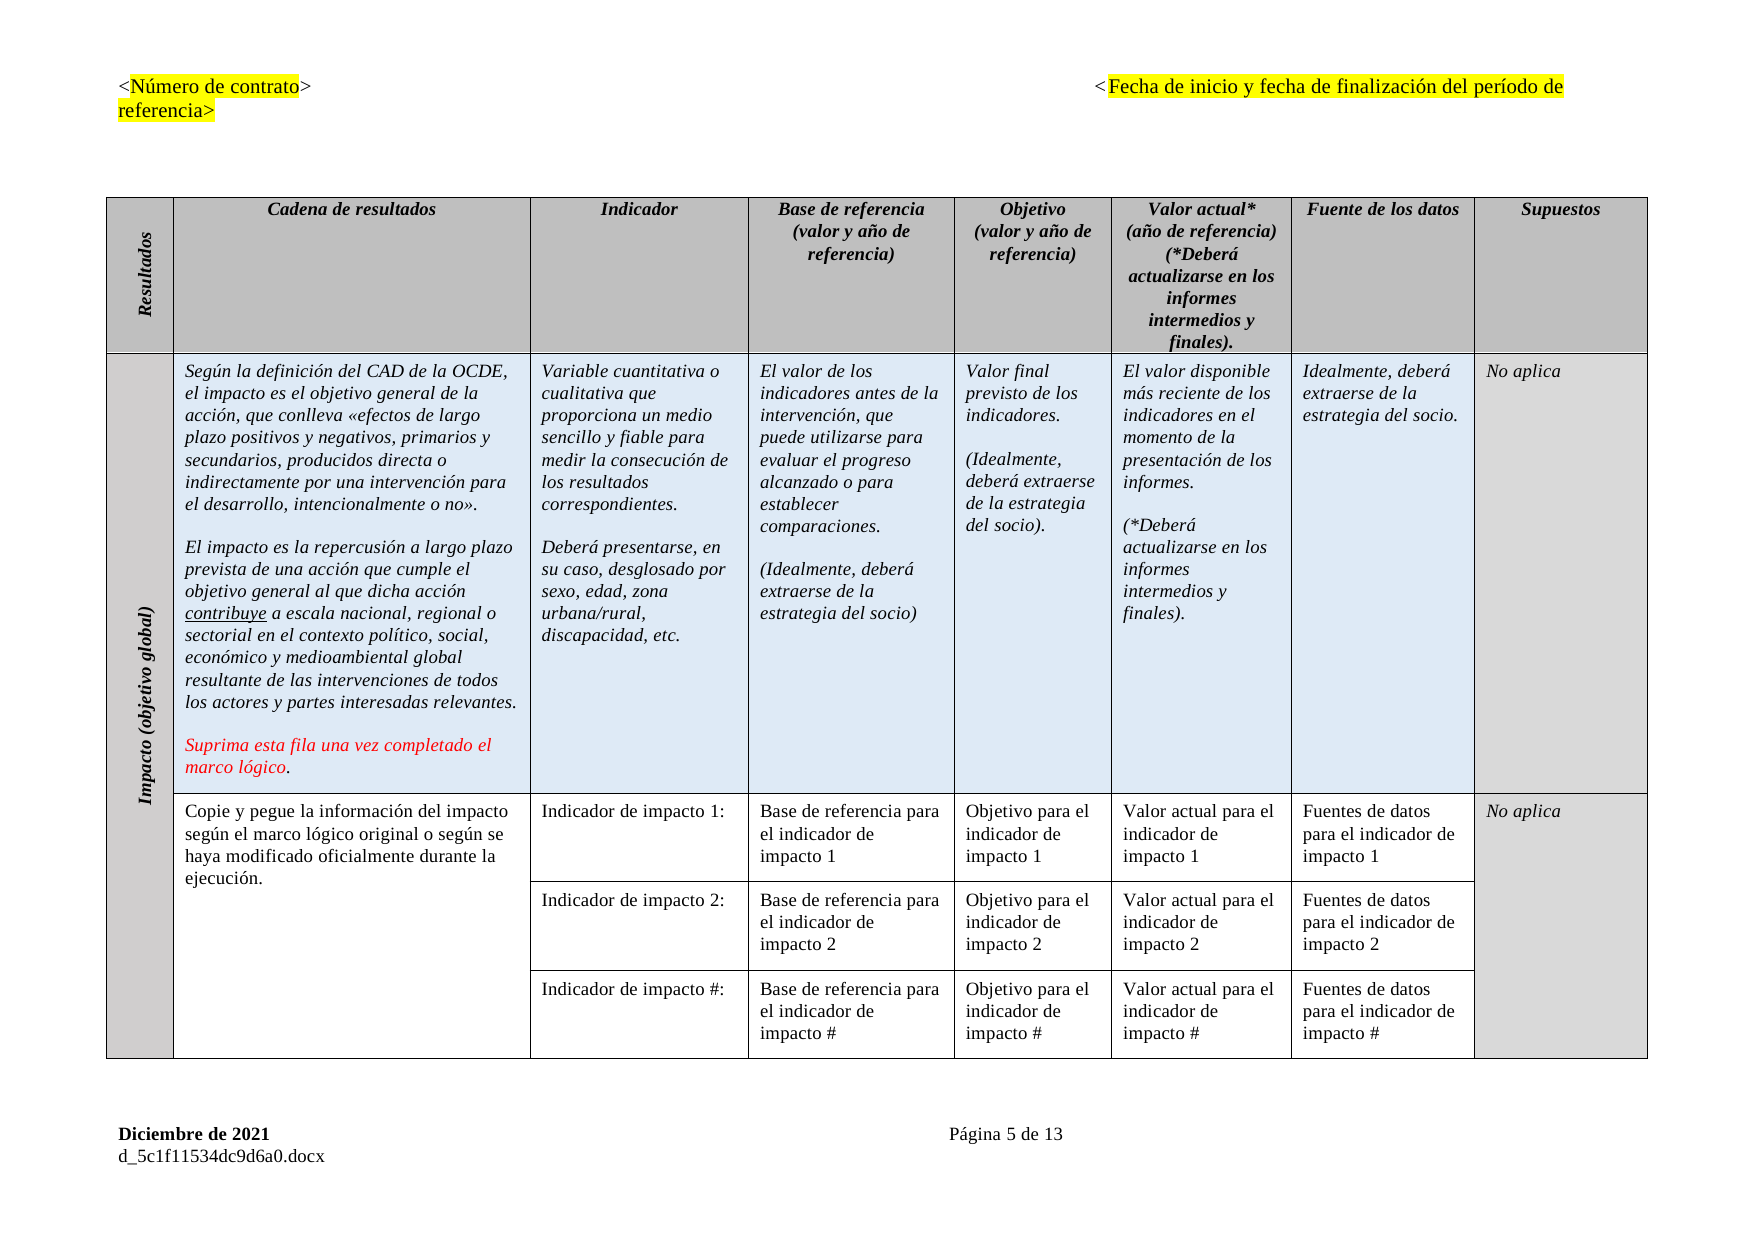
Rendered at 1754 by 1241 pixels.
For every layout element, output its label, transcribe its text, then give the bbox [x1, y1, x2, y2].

table_cell Fuentes de datos para el indicador de impacto 2 [1292, 882, 1474, 970]
table_header Fuente de los datos [1292, 198, 1474, 352]
table_header Objetivo (valor y año de referencia) [955, 198, 1111, 352]
table_cell Valor final previsto de los indicadores. (Idealmente, deberá extraerse de la estrategia del socio). [955, 354, 1111, 793]
table_cell El valor disponible más reciente de los indicadores en el momento de la presentación de los informes. (*Deberá actualizarse en los informes intermedios y finales). [1112, 354, 1291, 793]
table_header Base de referencia (valor y año de referencia) [749, 198, 954, 352]
table_header Indicador [531, 198, 748, 352]
table_cell Base de referencia para el indicador de impacto 1 [749, 794, 954, 881]
table_cell El valor de los indicadores antes de la intervención, que puede utilizarse para evaluar el progreso alcanzado o para establecer comparaciones. (Idealmente, deberá extraerse de la estrategia del socio) [749, 354, 954, 793]
table_cell Impacto (objetivo global) [107, 354, 173, 1058]
table_cell Objetivo para el indicador de impacto # [955, 971, 1111, 1058]
table_cell No aplica [1475, 794, 1647, 1058]
table_cell Base de referencia para el indicador de impacto # [749, 971, 954, 1058]
table_cell Objetivo para el indicador de impacto 1 [955, 794, 1111, 881]
table_cell Valor actual para el indicador de impacto # [1112, 971, 1291, 1058]
table_cell Copie y pegue la información del impacto según el marco lógico original o según se haya modificado oficialmente durante la ejecución. [174, 794, 530, 1058]
table_cell Variable cuantitativa o cualitativa que proporciona un medio sencillo y fiable para medir la consecución de los resultados correspondientes. Deberá presentarse, en su caso, desglosado por sexo, edad, zona urbana/rural, discapacidad, etc. [531, 354, 748, 793]
table_cell Base de referencia para el indicador de impacto 2 [749, 882, 954, 970]
table_cell Objetivo para el indicador de impacto 2 [955, 882, 1111, 970]
table_cell Indicador de impacto #: [531, 971, 748, 1058]
table_cell Según la definición del CAD de la OCDE, el impacto es el objetivo general de la acción, que conlleva «efectos de largo plazo positivos y negativos, primarios y secundarios, producidos directa o indirectamente por una intervención para el desarrollo, intencionalmente o no». El impacto es la repercusión a largo plazo prevista de una acción que cumple el objetivo general al que dicha acción contribuye a escala nacional, regional o sectorial en el contexto político, social, económico y medioambiental global resultante de las intervenciones de todos los actores y partes interesadas relevantes. Suprima esta fila una vez completado el marco lógico. [174, 354, 530, 793]
table_header Supuestos [1475, 198, 1647, 352]
table_cell Idealmente, deberá extraerse de la estrategia del socio. [1292, 354, 1474, 793]
table_header Valor actual* (año de referencia) (*Deberá actualizarse en los informes intermedios y finales). [1112, 198, 1291, 352]
table_cell Valor actual para el indicador de impacto 1 [1112, 794, 1291, 881]
table_cell Indicador de impacto 1: [531, 794, 748, 881]
table_header Resultados [107, 198, 173, 352]
table_header Cadena de resultados [174, 198, 530, 352]
table_cell No aplica [1475, 354, 1647, 793]
table_cell Indicador de impacto 2: [531, 882, 748, 970]
table_cell Fuentes de datos para el indicador de impacto # [1292, 971, 1474, 1058]
table_cell Fuentes de datos para el indicador de impacto 1 [1292, 794, 1474, 881]
table_cell Valor actual para el indicador de impacto 2 [1112, 882, 1291, 970]
